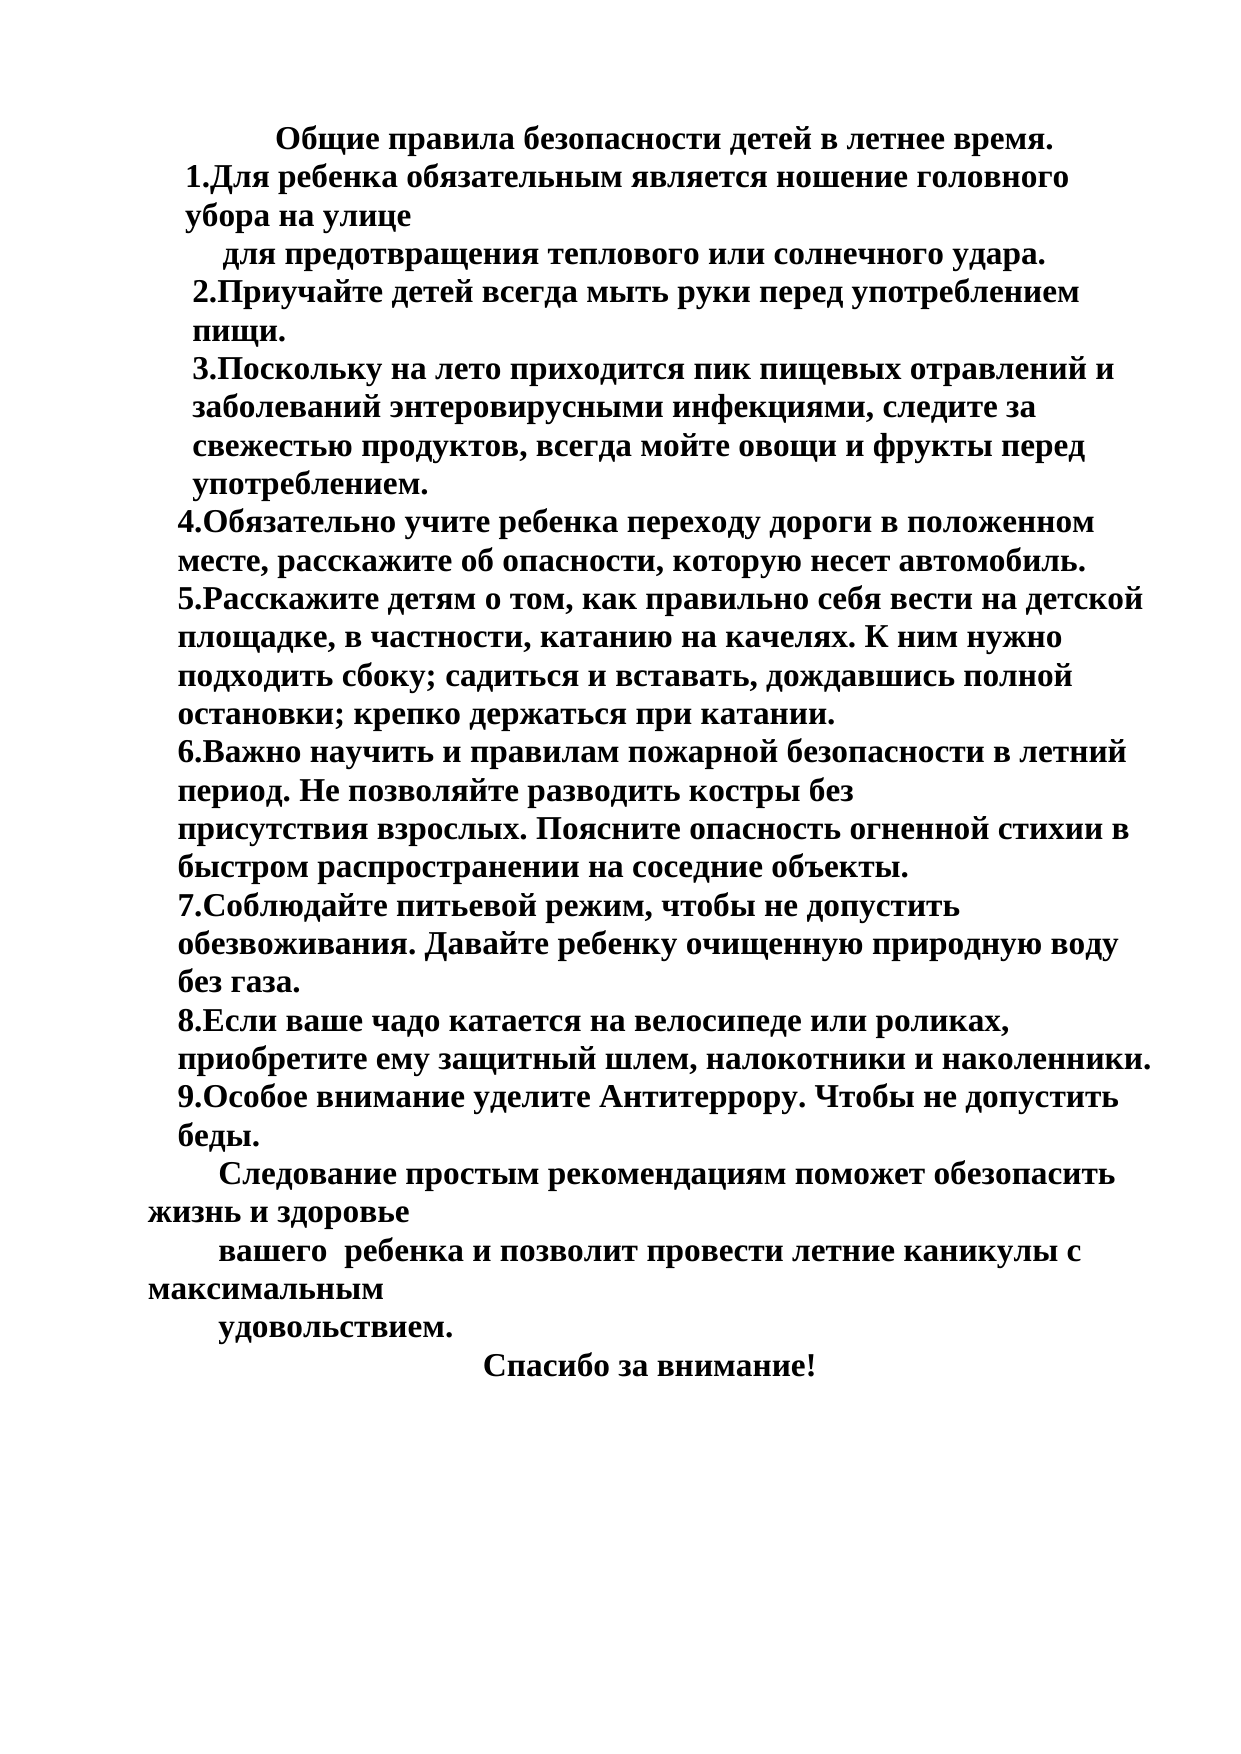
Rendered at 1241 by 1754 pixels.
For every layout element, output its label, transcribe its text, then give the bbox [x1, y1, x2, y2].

list для предотвращения теплового или солнечного удара. [222, 233, 1152, 271]
text 9.Особое внимание уделите Антитеррору. Чтобы не допустить беды. [177, 1076, 1152, 1153]
text Следование простым рекомендациям поможет обезопасить жизнь и здоровье [118, 1153, 1152, 1230]
text 4.Обязательно учите ребенка переходу дороги в положенном месте, расскажите об опасности, которую несет автомобиль. [177, 501, 1152, 578]
text вашего ребенка и позволит провести летние каникулы с максимальным [118, 1230, 1152, 1306]
text 7.Соблюдайте питьевой режим, чтобы не допустить обезвоживания. Давайте ребенку очищенную природную воду без газа. [177, 885, 1152, 1000]
text 6.Важно научить и правилам пожарной безопасности в летний период. Не позволяйте разводить костры без присутствия взрослых. Поясните опасность огненной стихии в быстром распространении на соседние объекты. [177, 731, 1152, 885]
text 1.Для ребенка обязательным является ношение головного убора на улице [185, 156, 1152, 233]
text удовольствием. [118, 1306, 1152, 1345]
text Спасибо за внимание! [148, 1345, 1152, 1383]
text 5.Расскажите детям о том, как правильно себя вести на детской площадке, в частности, катанию на качелях. К ним нужно подходить сбоку; садиться и вставать, дождавшись полной остановки; крепко держаться при катании. [177, 578, 1152, 731]
text 2.Приучайте детей всегда мыть руки перед употреблением пищи. [192, 271, 1152, 348]
text 8.Если ваше чадо катается на велосипеде или роликах, приобретите ему защитный шлем, налокотники и наколенники. [177, 1000, 1152, 1076]
text Общие правила безопасности детей в летнее время. [177, 118, 1152, 156]
text 3.Поскольку на лето приходится пик пищевых отравлений и заболеваний энтеровирусными инфекциями, следите за свежестью продуктов, всегда мойте овощи и фрукты перед употреблением. [192, 348, 1152, 501]
